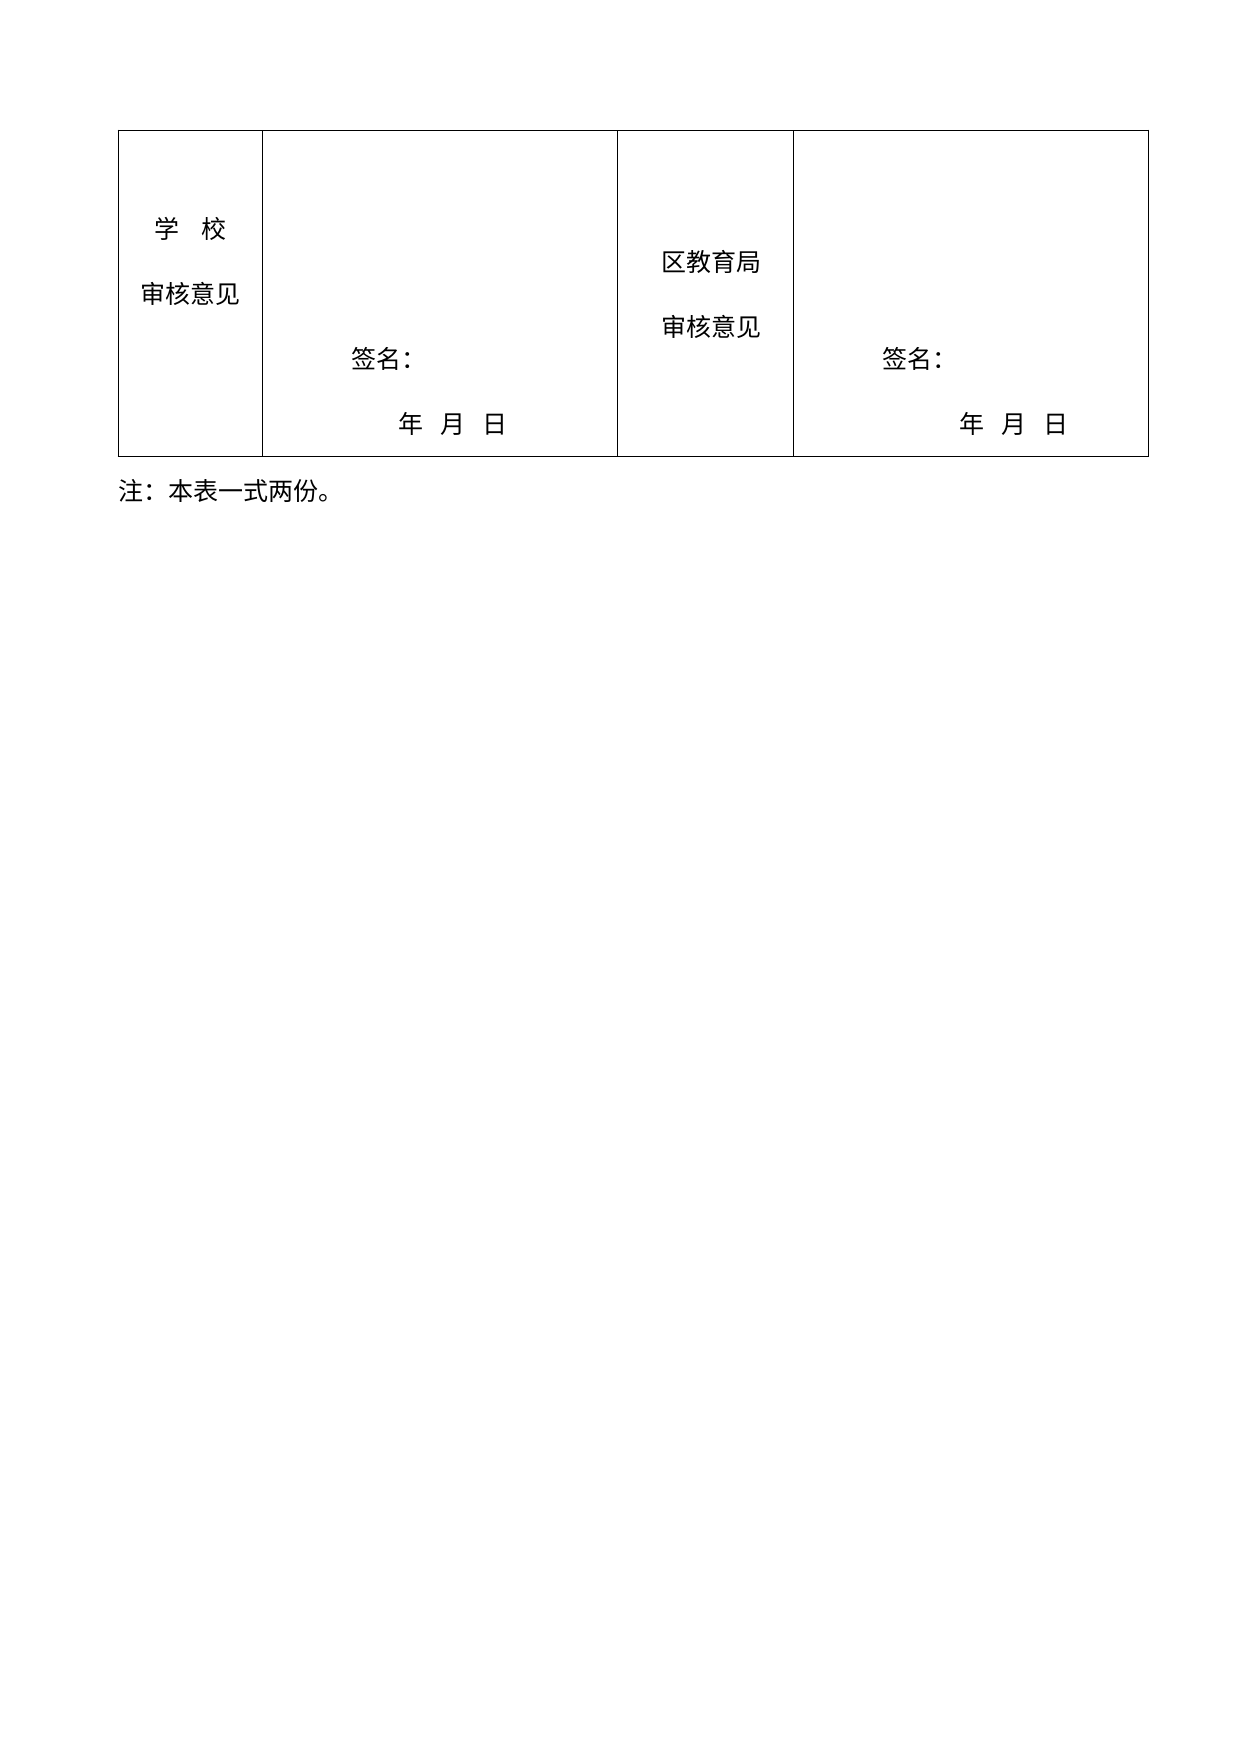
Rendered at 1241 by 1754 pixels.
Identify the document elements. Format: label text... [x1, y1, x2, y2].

table_cell 签名： 年 月 日 [794, 131, 1148, 456]
table_cell 签名： 年 月 日 [263, 131, 617, 456]
table_cell 区教育局 审核意见 [618, 131, 793, 456]
text 注：本表一式两份。 [118, 457, 1122, 522]
table_cell 学 校 审核意见 [119, 131, 262, 456]
